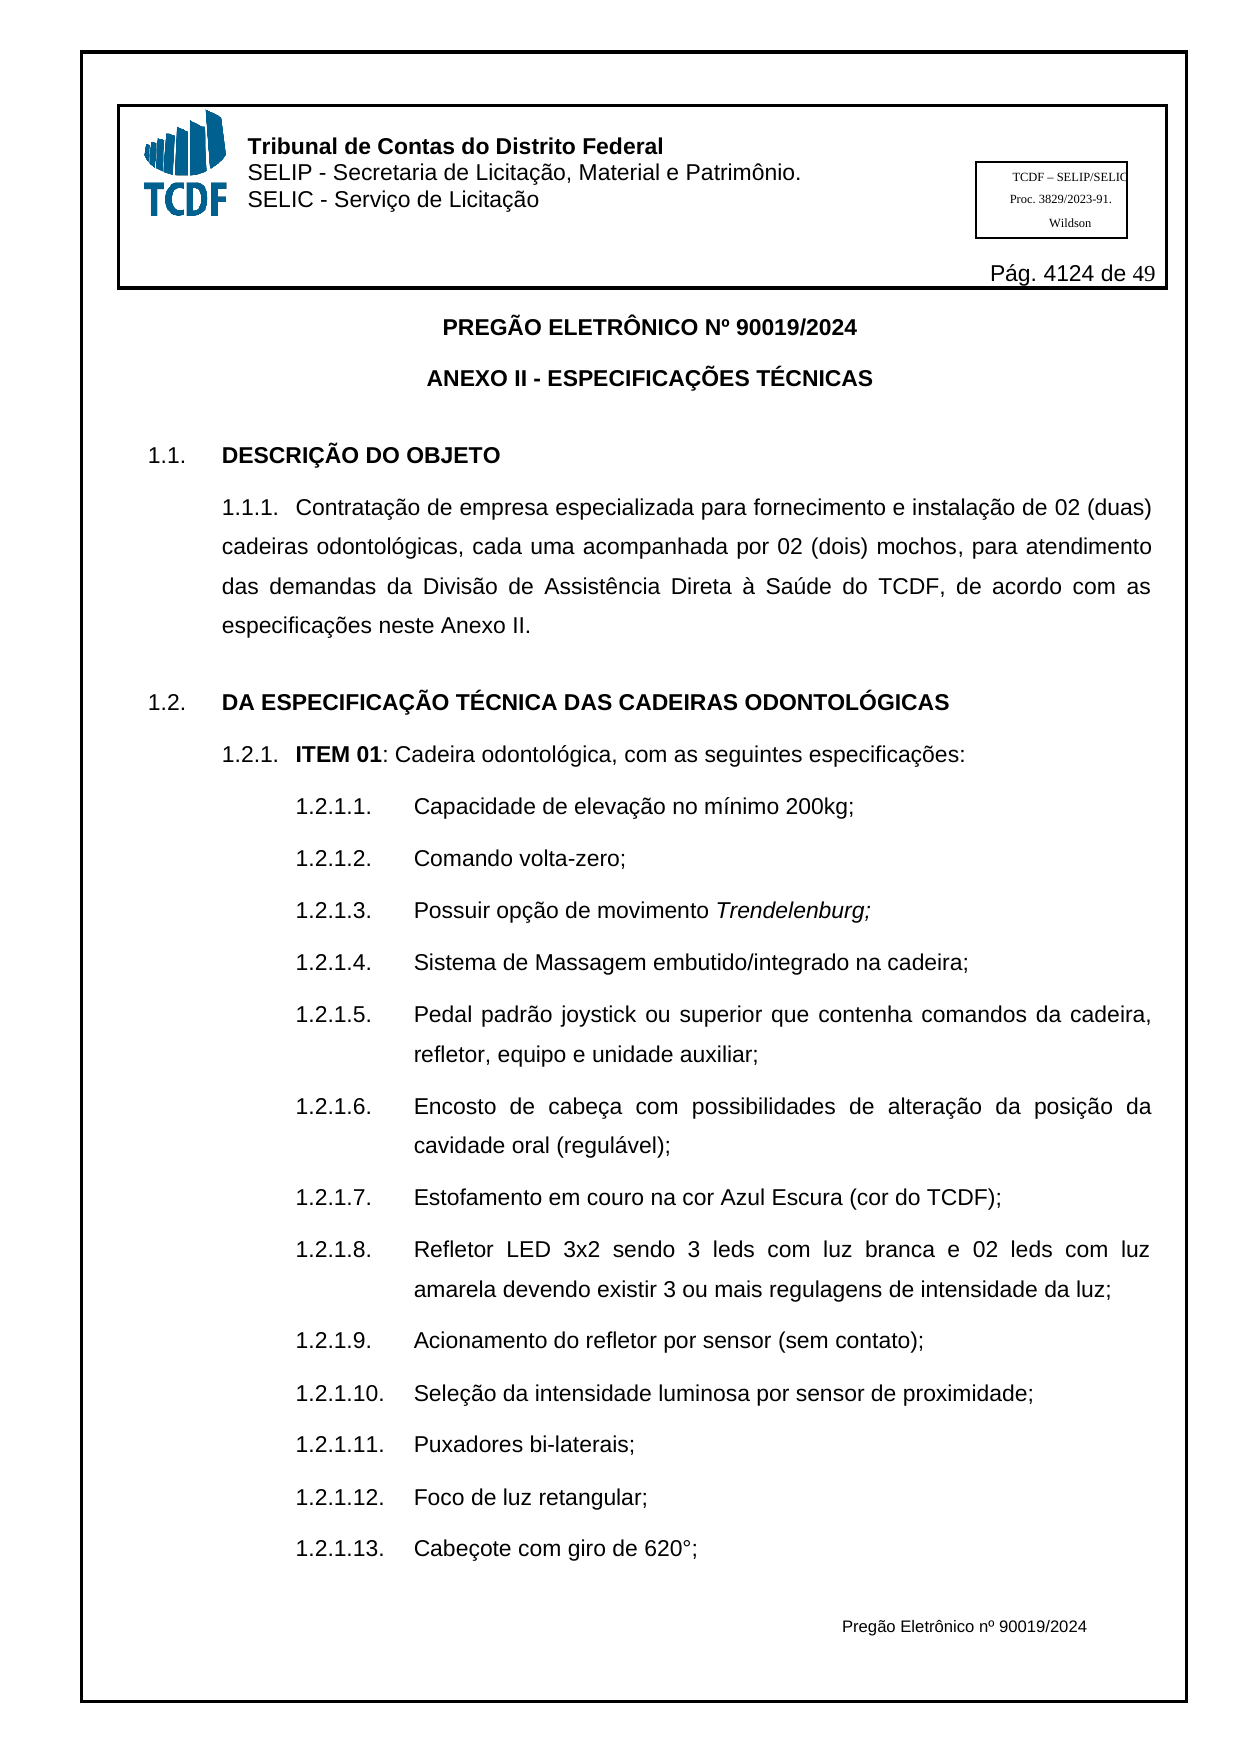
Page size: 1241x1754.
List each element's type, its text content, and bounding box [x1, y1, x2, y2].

list Acionamento do refletor por sensor (sem contato); [295, 1327, 1152, 1354]
list Refletor LED 3x2 sendo 3 leds com luz branca e 02 leds com luz amarela devendo existir 3 ou mais regulagens de intensidade da luz; [295, 1236, 1152, 1302]
list Foco de luz retangular; [295, 1483, 1152, 1510]
text PREGÃO ELETRÔNICO Nº 90019/2024 [148, 313, 1152, 340]
list DA ESPECIFICAÇÃO TÉCNICA DAS CADEIRAS ODONTOLÓGICAS [148, 689, 1152, 716]
list Capacidade de elevação no mínimo 200kg; [295, 793, 1152, 819]
list Encosto de cabeça com possibilidades de alteração da posição da cavidade oral (regulável); [295, 1093, 1152, 1158]
list Comando volta-zero; [295, 845, 1152, 872]
list ANEXO II - ESPECIFICAÇÕES TÉCNICAS [148, 365, 1152, 391]
list ITEM 01: Cadeira odontológica, com as seguintes especificações: [222, 741, 1152, 768]
list Puxadores bi-laterais; [295, 1431, 1152, 1458]
list Pedal padrão joystick ou superior que contenha comandos da cadeira, refletor, equipo e unidade auxiliar; [295, 1001, 1152, 1067]
picture [129, 107, 241, 218]
list Possuir opção de movimento Trendelenburg; [295, 897, 1152, 923]
list Cabeçote com giro de 620°; [295, 1535, 1152, 1562]
list Contratação de empresa especializada para fornecimento e instalação de 02 (duas) cadeiras odontológicas, cada uma acompanhada por 02 (dois) mochos, para atendimento das demandas da Divisão de Assistência Direta à Saúde do TCDF, de acordo com as especificações neste Anexo II. [222, 494, 1152, 639]
list DESCRIÇÃO DO OBJETO [148, 442, 1152, 468]
list Estofamento em couro na cor Azul Escura (cor do TCDF); [295, 1184, 1152, 1210]
list Seleção da intensidade luminosa por sensor de proximidade; [295, 1379, 1152, 1406]
list Sistema de Massagem embutido/integrado na cadeira; [295, 949, 1152, 976]
